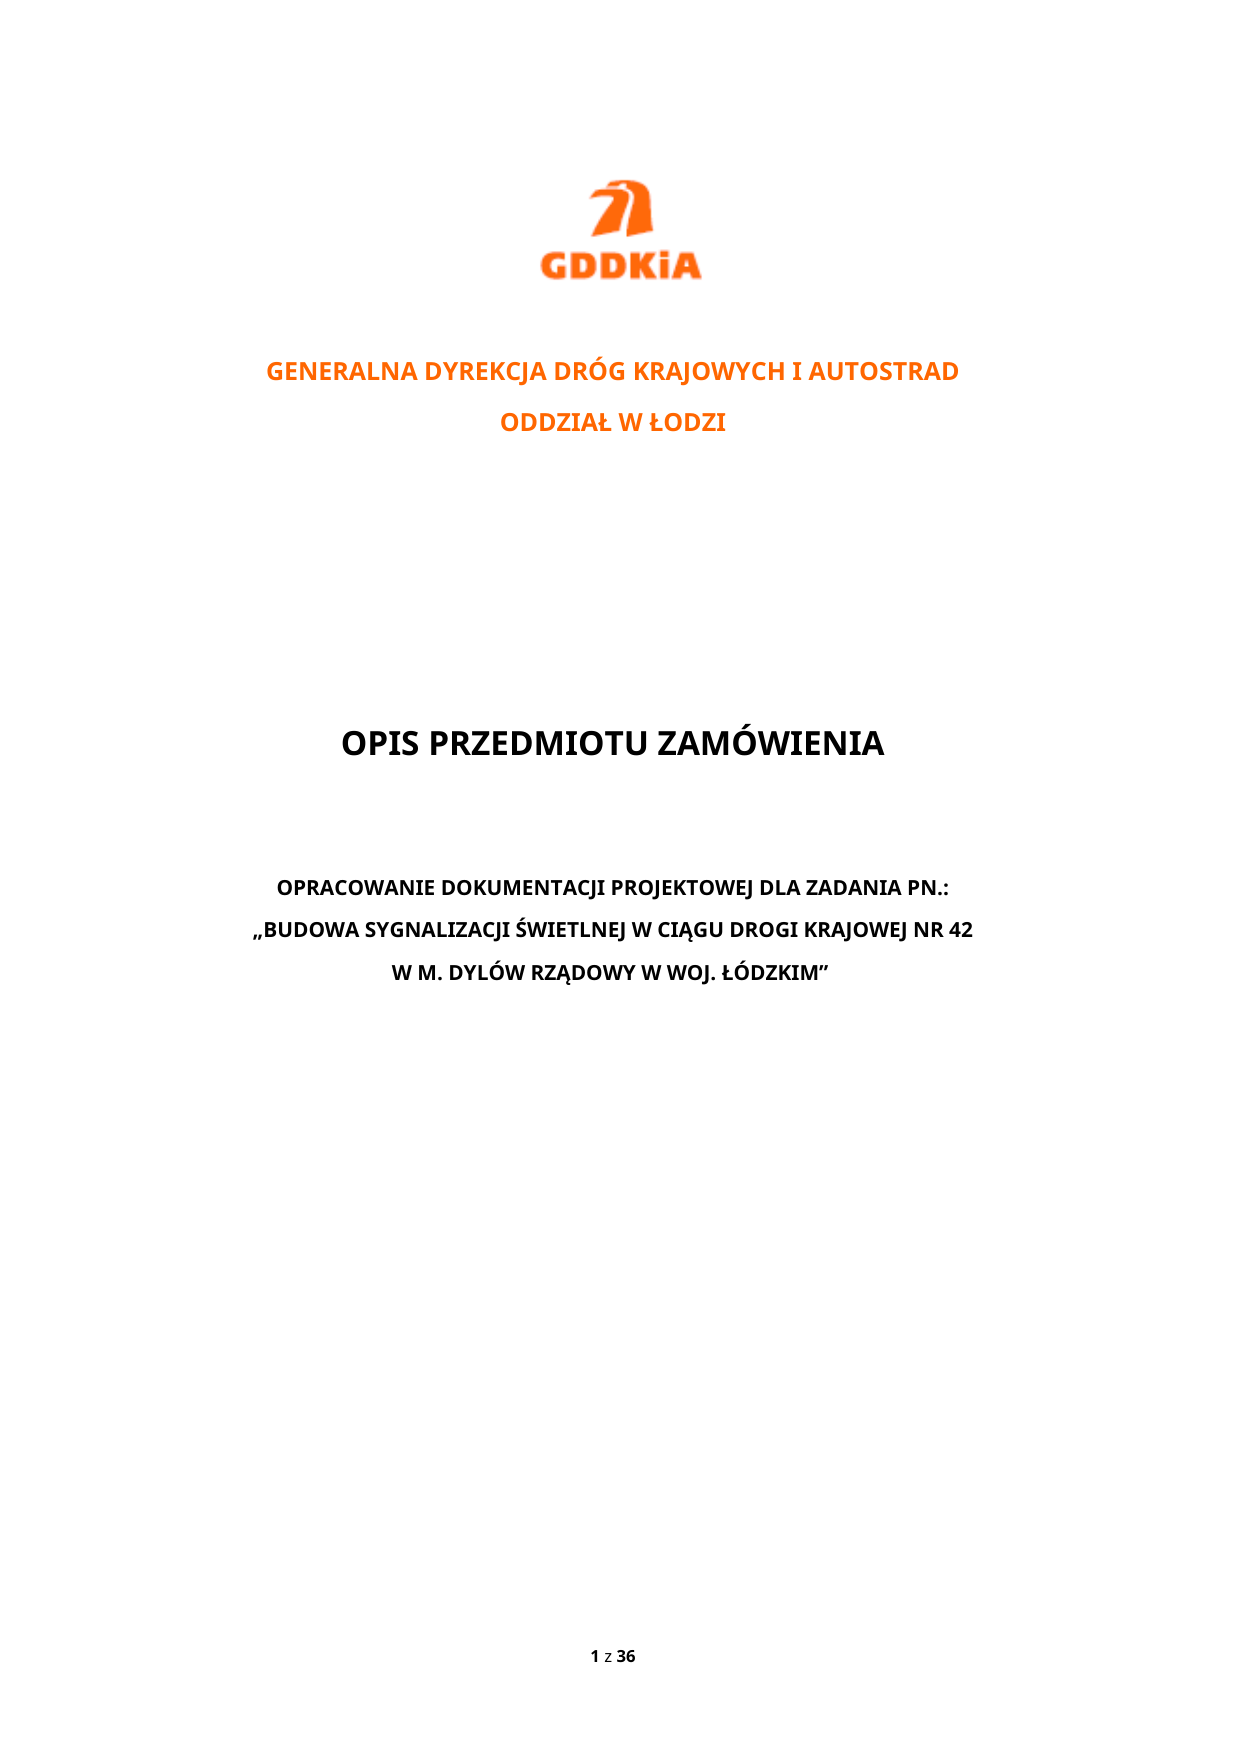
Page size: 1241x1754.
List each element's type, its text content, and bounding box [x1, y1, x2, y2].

text GENERALNA DYREKCJA DRÓG KRAJOWYCH I AUTOSTRAD [133, 353, 1093, 387]
text „BUDOWA SYGNALIZACJI ŚWIETLNEJ W CIĄGU DROGI KRAJOWEJ NR 42 [133, 915, 1093, 944]
text OPRACOWANIE DOKUMENTACJI PROJEKTOWEJ DLA ZADANIA PN.: [133, 873, 1093, 901]
text OPIS PRZEDMIOTU ZAMÓWIENIA [133, 719, 1093, 765]
text W M. DYLÓW RZĄDOWY W WOJ. ŁÓDZKIM” [133, 958, 1093, 1028]
text ODDZIAŁ W ŁODZI [133, 404, 1093, 438]
picture [494, 160, 732, 297]
